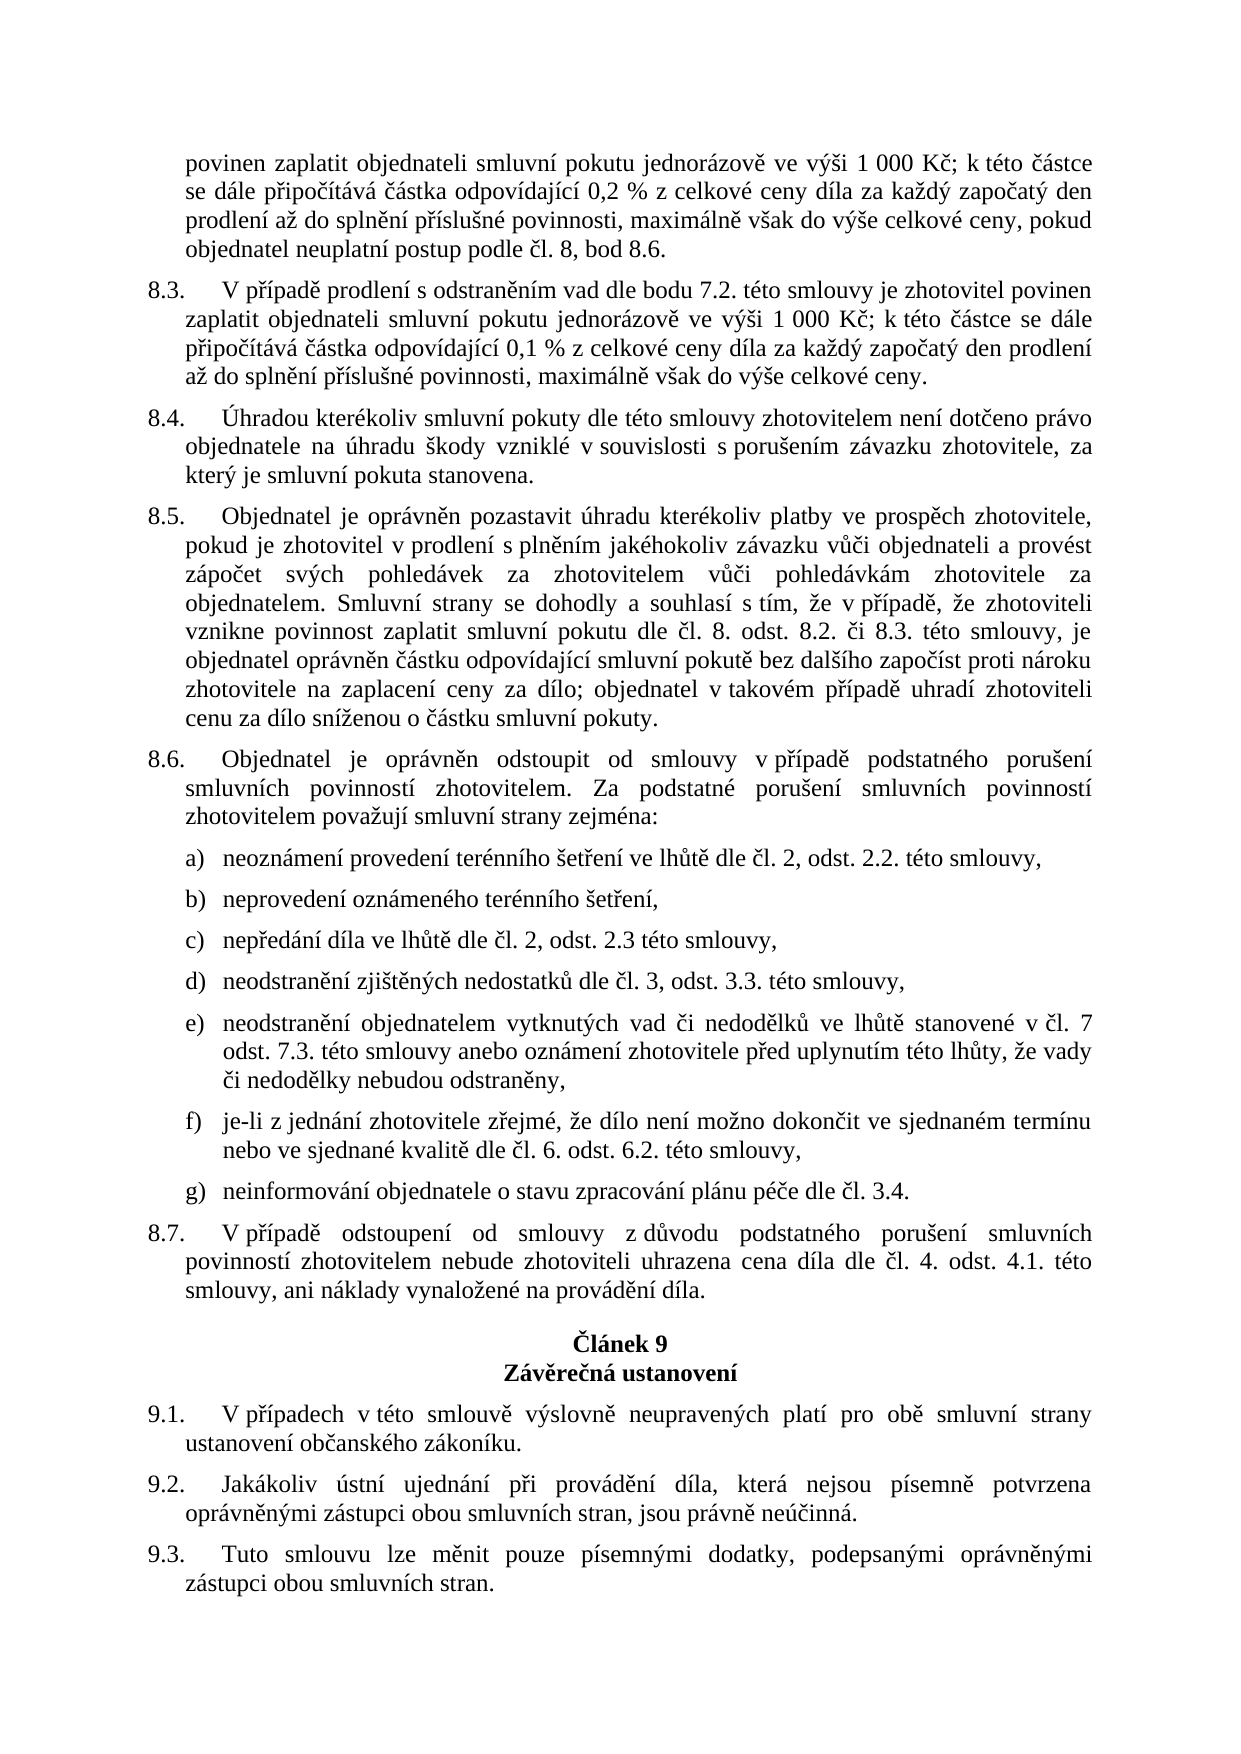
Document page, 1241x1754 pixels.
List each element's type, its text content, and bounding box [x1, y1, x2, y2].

list nepředání díla ve lhůtě dle čl. 2, odst. 2.3 této smlouvy, [185, 925, 1093, 954]
list je-li z jednání zhotovitele zřejmé, že dílo není možno dokončit ve sjednaném termínu nebo ve sjednané kvalitě dle čl. 6. odst. 6.2. této smlouvy, [185, 1106, 1093, 1164]
list V případě prodlení s odstraněním vad dle bodu 7.2. této smlouvy je zhotovitel povinen zaplatit objednateli smluvní pokutu jednorázově ve výši 1 000 Kč; k této částce se dále připočítává částka odpovídající 0,1 % z celkové ceny díla za každý započatý den prodlení až do splnění příslušné povinnosti, maximálně však do výše celkové ceny. [148, 275, 1093, 390]
list Jakákoliv ústní ujednání při provádění díla, která nejsou písemně potvrzena oprávněnými zástupci obou smluvních stran, jsou právně neúčinná. [148, 1469, 1093, 1526]
list neinformování objednatele o stavu zpracování plánu péče dle čl. 3.4. [185, 1176, 1093, 1205]
list neoznámení provedení terénního šetření ve lhůtě dle čl. 2, odst. 2.2. této smlouvy, [185, 843, 1093, 871]
list neodstranění objednatelem vytknutých vad či nedodělků ve lhůtě stanovené v čl. 7 odst. 7.3. této smlouvy anebo oznámení zhotovitele před uplynutím této lhůty, že vady či nedodělky nebudou odstraněny, [185, 1008, 1093, 1094]
list Tuto smlouvu lze měnit pouze písemnými dodatky, podepsanými oprávněnými zástupci obou smluvních stran. [148, 1539, 1093, 1596]
list Úhradou kterékoliv smluvní pokuty dle této smlouvy zhotovitelem není dotčeno právo objednatele na úhradu škody vzniklé v souvislosti s porušením závazku zhotovitele, za který je smluvní pokuta stanovena. [148, 403, 1093, 489]
list neprovedení oznámeného terénního šetření, [185, 884, 1093, 913]
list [148, 148, 1093, 263]
list neodstranění zjištěných nedostatků dle čl. 3, odst. 3.3. této smlouvy, [185, 966, 1093, 995]
text Závěrečná ustanovení [148, 1358, 1093, 1386]
list V případech v této smlouvě výslovně neupravených platí pro obě smluvní strany ustanovení občanského zákoníku. [148, 1399, 1093, 1456]
list Objednatel je oprávněn odstoupit od smlouvy v případě podstatného porušení smluvních povinností zhotovitelem. Za podstatné porušení smluvních povinností zhotovitelem považují smluvní strany zejména: [148, 744, 1093, 830]
list Objednatel je oprávněn pozastavit úhradu kterékoliv platby ve prospěch zhotovitele, pokud je zhotovitel v prodlení s plněním jakéhokoliv závazku vůči objednateli a provést zápočet svých pohledávek za zhotovitelem vůči pohledávkám zhotovitele za objednatelem. Smluvní strany se dohodly a souhlasí s tím, že v případě, že zhotoviteli vznikne povinnost zaplatit smluvní pokutu dle čl. 8. odst. 8.2. či 8.3. této smlouvy, je objednatel oprávněn částku odpovídající smluvní pokutě bez dalšího započíst proti nároku zhotovitele na zaplacení ceny za dílo; objednatel v takovém případě uhradí zhotoviteli cenu za dílo sníženou o částku smluvní pokuty. [148, 501, 1093, 731]
text Článek 9 [148, 1329, 1093, 1358]
list V případě odstoupení od smlouvy z důvodu podstatného porušení smluvních povinností zhotovitelem nebude zhotoviteli uhrazena cena díla dle čl. 4. odst. 4.1. této smlouvy, ani náklady vynaložené na provádění díla. [148, 1218, 1093, 1304]
